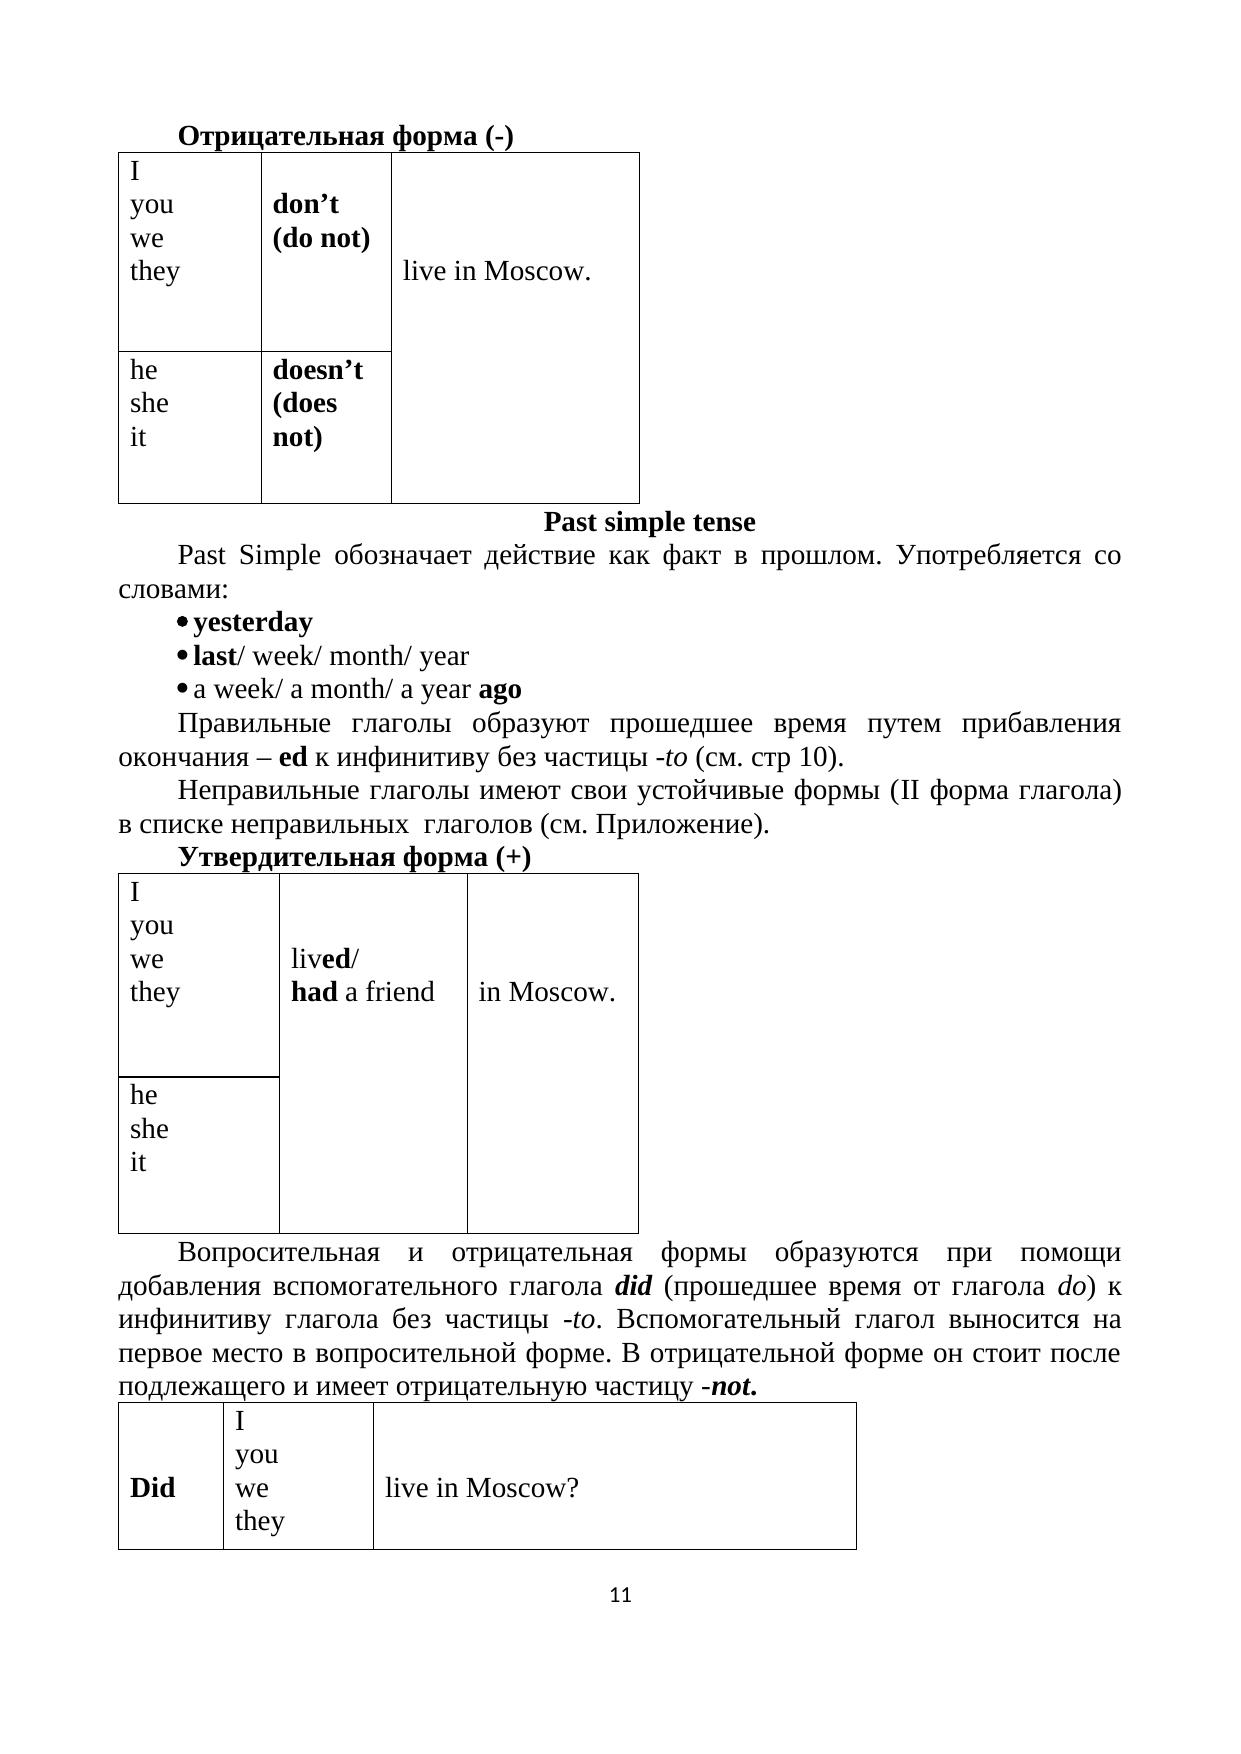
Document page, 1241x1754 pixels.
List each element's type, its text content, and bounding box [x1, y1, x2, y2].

table_header I you we they [119, 874, 279, 1076]
text Неправильные глаголы имеют свои устойчивые формы (II форма глагола) в списке неправильных глаголов (см. Приложение). [118, 772, 1122, 839]
table_cell doesn’t (does not) [262, 352, 391, 503]
table_header live in Moscow. [392, 153, 639, 503]
text Past simple tense [118, 504, 1122, 537]
list a week/ a month/ a year ago [118, 672, 1122, 705]
table_header lived/ had a friend [280, 874, 467, 1233]
text Утвердительная форма (+) [118, 839, 1122, 873]
text Отрицательная форма (-) [118, 118, 1122, 152]
table_header Did [119, 1403, 223, 1548]
text Вопросительная и отрицательная формы образуются при помощи добавления вспомогательного глагола did (прошедшее время от глагола do) к инфинитиву глагола без частицы -to. Вспомогательный глагол выносится на первое место в вопросительной форме. В отрицательной форме он стоит после подлежащего и имеет отрицательную частицу -not. [118, 1234, 1122, 1402]
list yesterday [118, 604, 1122, 638]
table_header don’t (do not) [262, 153, 391, 351]
table_cell he she it [119, 352, 261, 503]
text Правильные глаголы образуют прошедшее время путем прибавления окончания – ed к инфинитиву без частицы -to (см. стр 10). [118, 705, 1122, 772]
list last/ week/ month/ year [118, 638, 1122, 672]
text Past Simple обозначает действие как факт в прошлом. Употребляется со словами: [118, 537, 1122, 604]
table_header I you we they [119, 153, 261, 351]
table_header I you we they [224, 1403, 373, 1548]
table_cell he she it [119, 1078, 279, 1233]
table_header in Moscow. [468, 874, 638, 1233]
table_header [374, 1403, 856, 1548]
